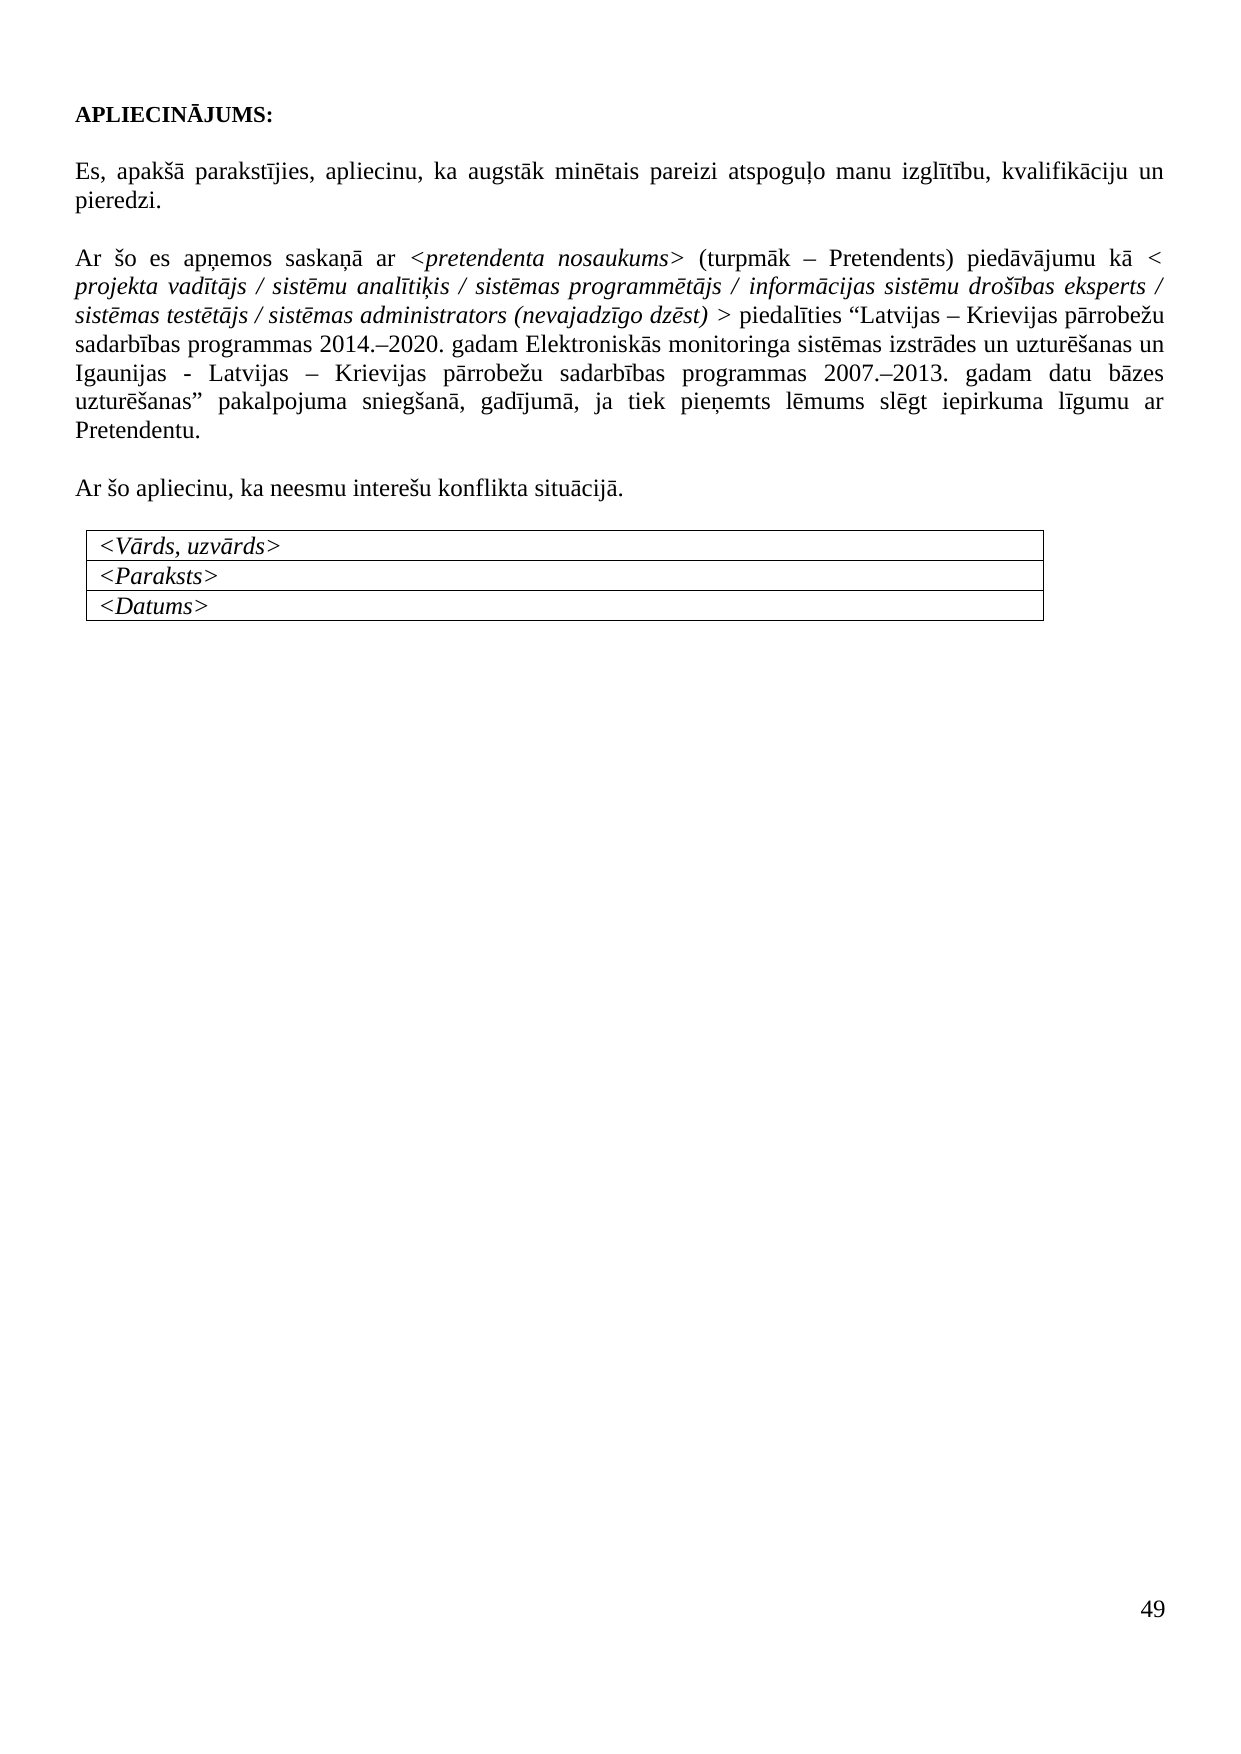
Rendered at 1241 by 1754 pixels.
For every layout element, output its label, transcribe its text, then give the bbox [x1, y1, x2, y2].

text Es, apakšā parakstījies, apliecinu, ka augstāk minētais pareizi atspoguļo manu izglītību, kvalifikāciju un pieredzi. [75, 156, 1165, 214]
text Ar šo apliecinu, ka neesmu interešu konflikta situācijā. [75, 473, 1165, 501]
table_cell <Paraksts> [87, 561, 1043, 590]
text APLIECINĀJUMS: [75, 101, 1165, 128]
text Ar šo es apņemos saskaņā ar <pretendenta nosaukums> (turpmāk – Pretendents) piedāvājumu kā < projekta vadītājs / sistēmu analītiķis / sistēmas programmētājs / informācijas sistēmu drošības eksperts / sistēmas testētājs / sistēmas administrators (nevajadzīgo dzēst) > piedalīties “Latvijas – Krievijas pārrobežu sadarbības programmas 2014.–2020. gadam Elektroniskās monitoringa sistēmas izstrādes un uzturēšanas un Igaunijas - Latvijas – Krievijas pārrobežu sadarbības programmas 2007.–2013. gadam datu bāzes uzturēšanas” pakalpojuma sniegšanā, gadījumā, ja tiek pieņemts lēmums slēgt iepirkuma līgumu ar Pretendentu. [75, 243, 1165, 444]
table_header <Vārds, uzvārds> [87, 531, 1043, 560]
table_cell <Datums> [87, 591, 1043, 619]
